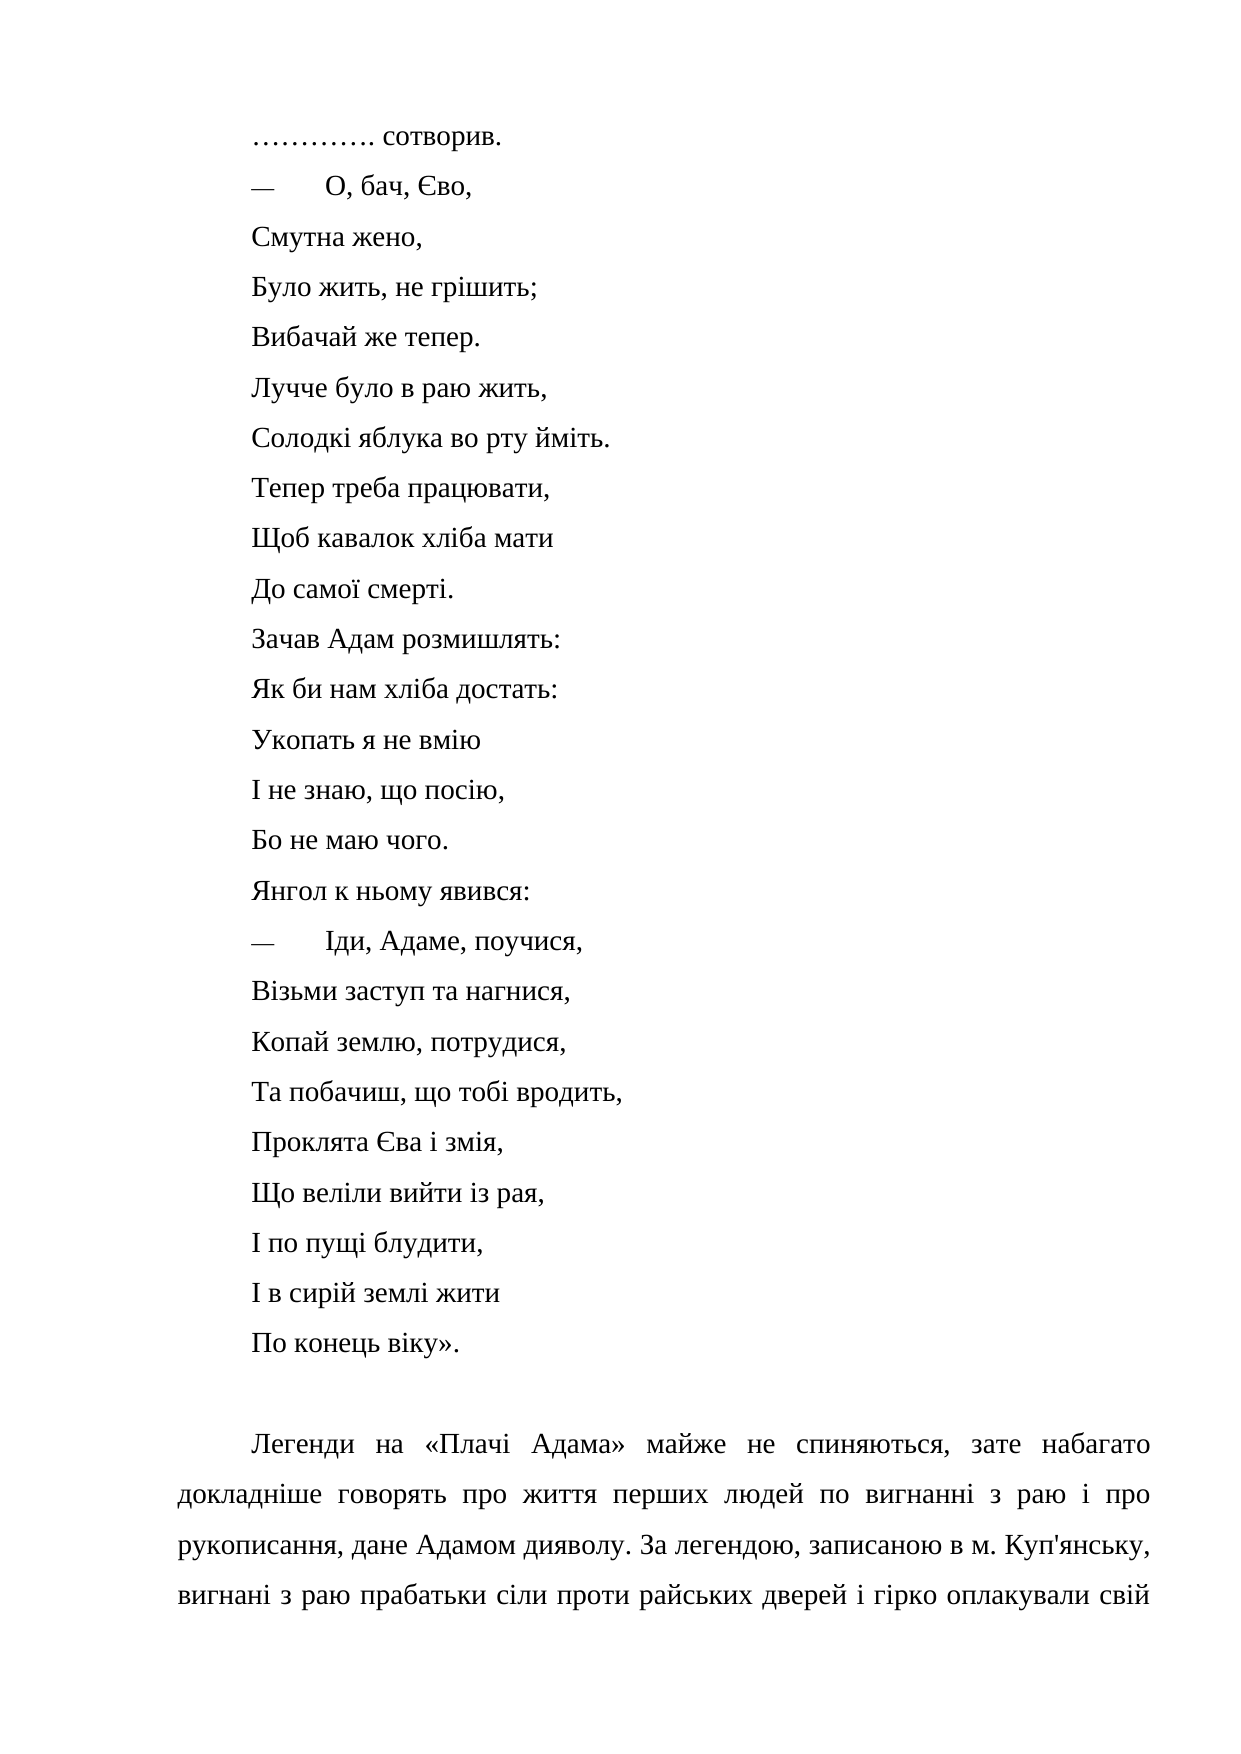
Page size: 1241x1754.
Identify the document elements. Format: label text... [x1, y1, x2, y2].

text Солодкі яблука во рту йміть. [177, 420, 1152, 453]
list Іди, Адаме, поучися, [177, 923, 1152, 957]
text Смутна жено, [177, 219, 1152, 252]
text До самої смерті. [177, 571, 1152, 604]
text Проклята Єва і змія, [177, 1124, 1152, 1158]
text Що веліли вийти із рая, [177, 1175, 1152, 1208]
text Щоб кавалок хліба мати [177, 521, 1152, 554]
text Лучче було в раю жить, [177, 370, 1152, 403]
text Як би нам хліба достать: [177, 672, 1152, 705]
text І не знаю, що посію, [177, 772, 1152, 806]
text Копай землю, потрудися, [177, 1024, 1152, 1057]
text Зачав Адам розмишлять: [177, 621, 1152, 655]
text Бо не маю чого. [177, 822, 1152, 856]
text Тепер треба працювати, [177, 470, 1152, 504]
list О, бач, Єво, [177, 168, 1152, 202]
text І по пущі блудити, [177, 1225, 1152, 1258]
text Було жить, не грішить; [177, 269, 1152, 303]
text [177, 1426, 1152, 1611]
text Янгол к ньому явився: [177, 873, 1152, 906]
text По конець віку». [177, 1326, 1152, 1359]
text Укопать я не вмію [177, 722, 1152, 755]
text Візьми заступ та нагнися, [177, 973, 1152, 1007]
text Вибачай же тепер. [177, 319, 1152, 353]
text …………. сотворив. [177, 118, 1152, 152]
text І в сирій землі жити [177, 1275, 1152, 1309]
text Та побачиш, що тобі вродить, [177, 1074, 1152, 1108]
